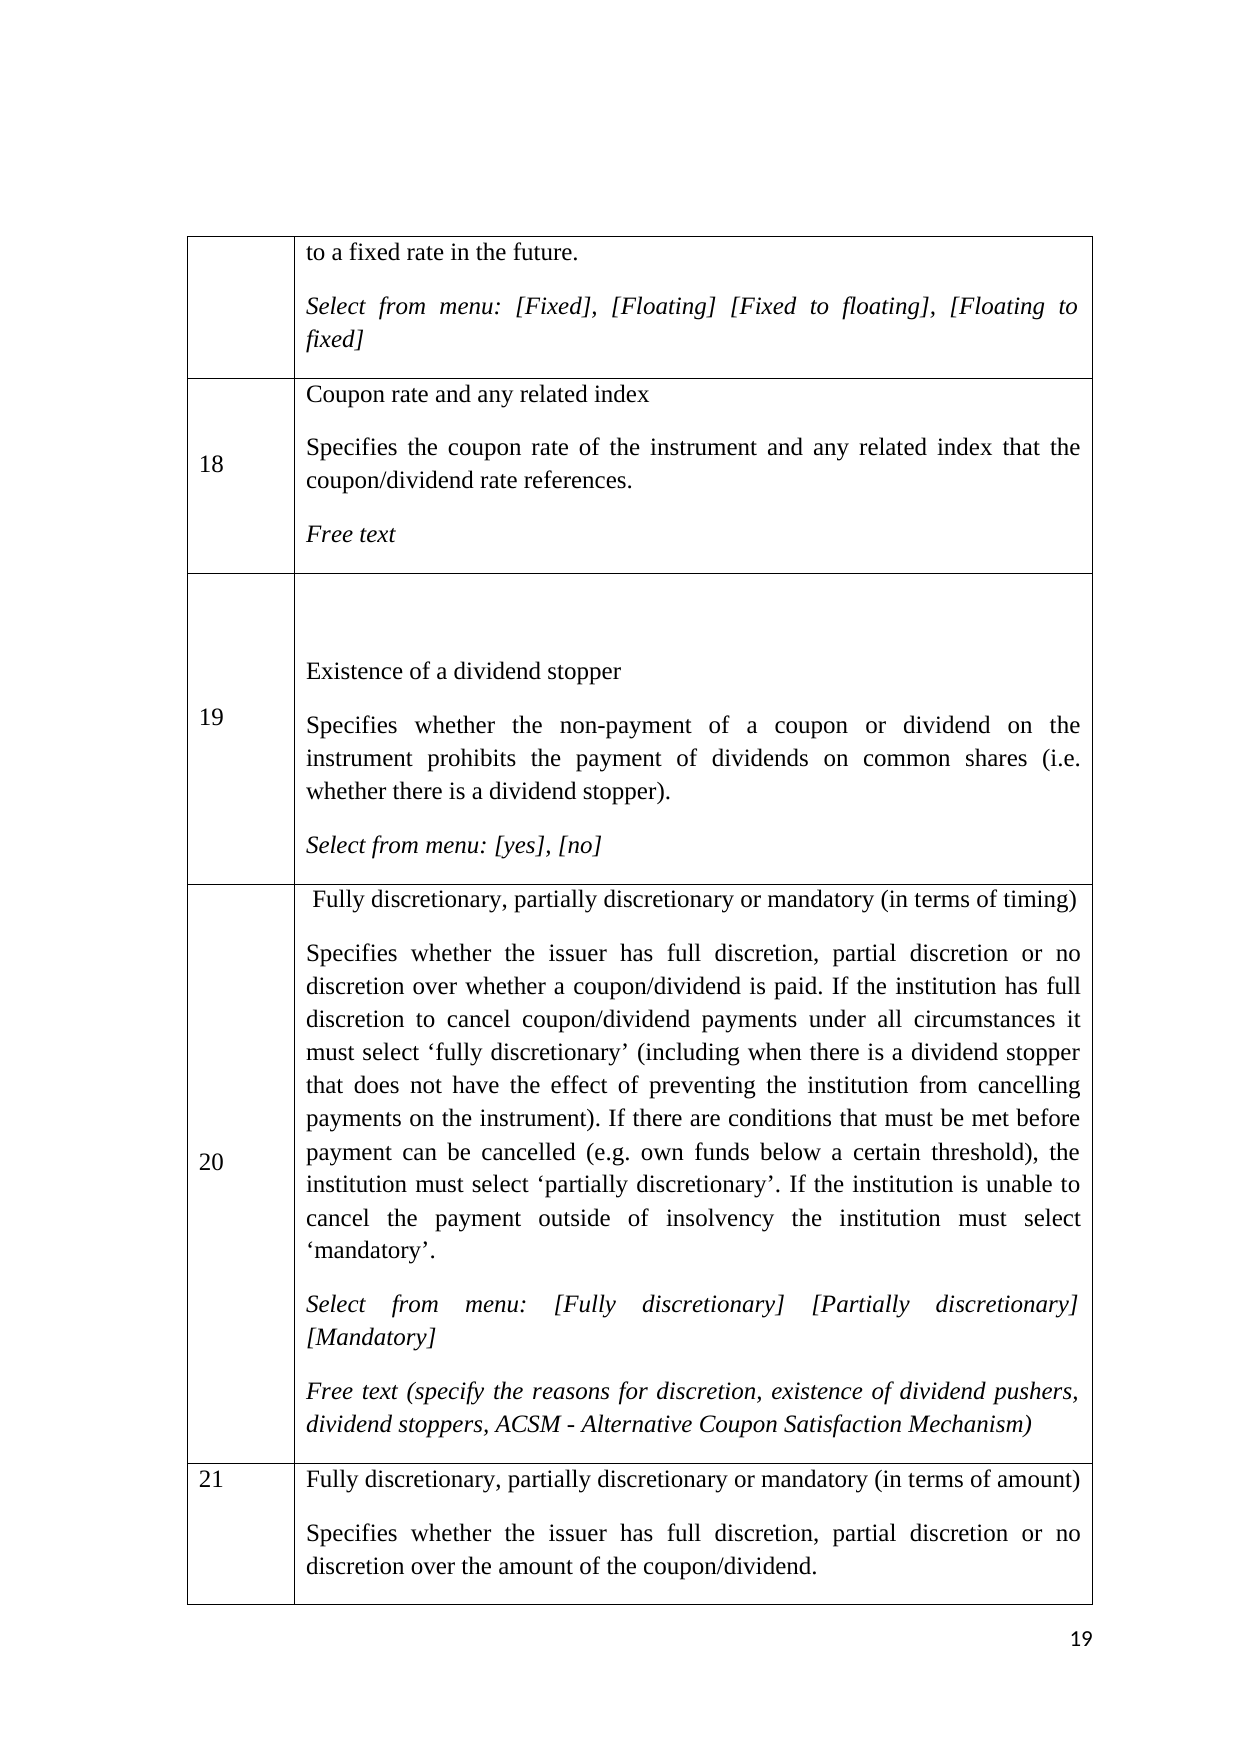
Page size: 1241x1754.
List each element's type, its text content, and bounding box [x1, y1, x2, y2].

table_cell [295, 1464, 1092, 1604]
table_cell 21 [188, 1464, 294, 1604]
table_cell 18 [188, 379, 294, 573]
table_cell Existence of a dividend stopper Specifies whether the non-payment of a coupon or dividend on the instrument prohibits the payment of dividends on common shares (i.e. whether there is a dividend stopper). Select from menu: [yes], [no] [295, 574, 1092, 883]
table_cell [295, 237, 1092, 378]
table_cell 17 [188, 237, 294, 378]
table_cell 19 [188, 574, 294, 883]
table_cell 20 [188, 885, 294, 1463]
table_cell Coupon rate and any related index Specifies the coupon rate of the instrument and any related index that the coupon/dividend rate references. Free text [295, 379, 1092, 573]
table_cell Fully discretionary, partially discretionary or mandatory (in terms of timing) Specifies whether the issuer has full discretion, partial discretion or no discretion over whether a coupon/dividend is paid. If the institution has full discretion to cancel coupon/dividend payments under all circumstances it must select ‘fully discretionary’ (including when there is a dividend stopper that does not have the effect of preventing the institution from cancelling payments on the instrument). If there are conditions that must be met before payment can be cancelled (e.g. own funds below a certain threshold), the institution must select ‘partially discretionary’. If the institution is unable to cancel the payment outside of insolvency the institution must select ‘mandatory’. Select from menu: [Fully discretionary] [Partially discretionary] [Mandatory] Free text (specify the reasons for discretion, existence of dividend pushers, dividend stoppers, ACSM - Alternative Coupon Satisfaction Mechanism) [295, 885, 1092, 1463]
